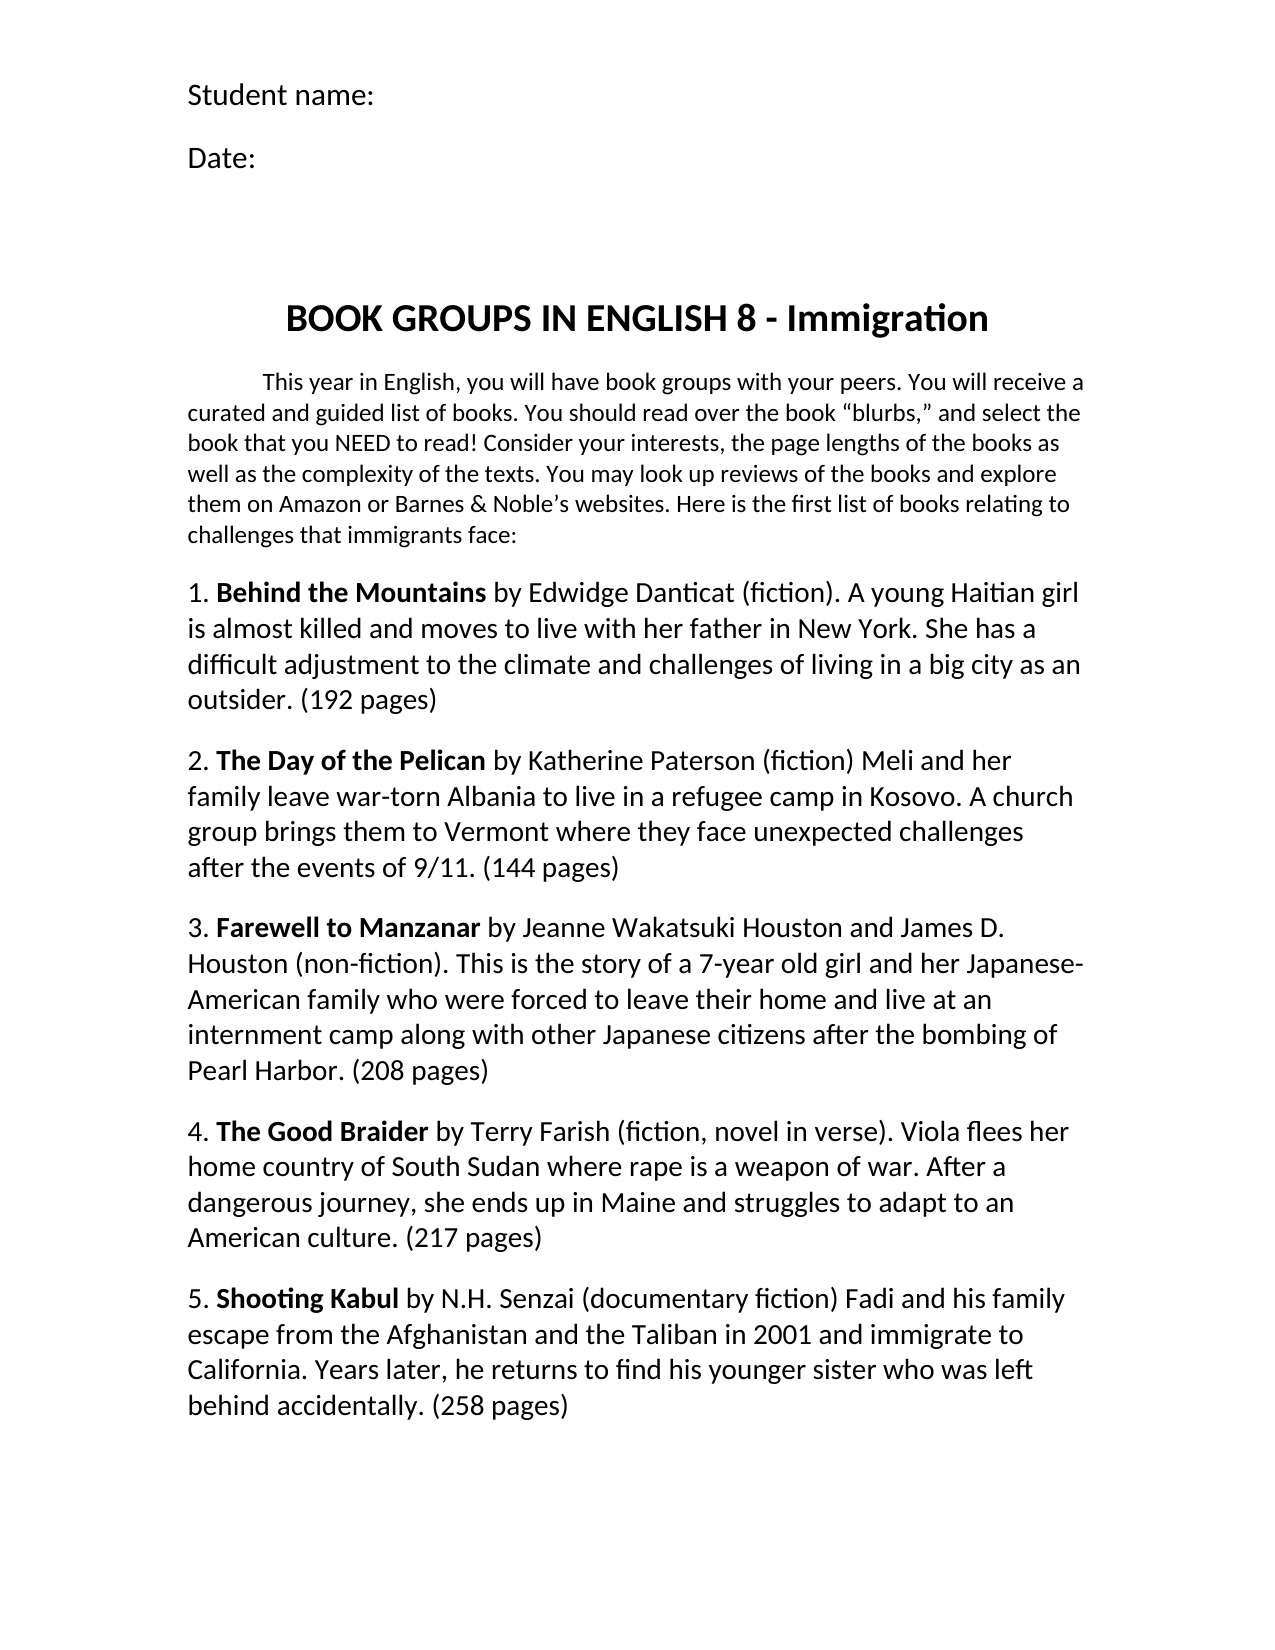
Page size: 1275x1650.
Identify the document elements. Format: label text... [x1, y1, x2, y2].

text This year in English, you will have book groups with your peers. You will receive a curated and guided list of books. You should read over the book “blurbs,” and select the book that you NEED to read! Consider your interests, the page lengths of the books as well as the complexity of the texts. You may look up reviews of the books and explore them on Amazon or Barnes & Noble’s websites. Here is the first list of books relating to challenges that immigrants face: [187, 366, 1087, 549]
text 4. The Good Braider by Terry Farish (fiction, novel in verse). Viola flees her home country of South Sudan where rape is a weapon of war. After a dangerous journey, she ends up in Maine and struggles to adapt to an American culture. (217 pages) [187, 1113, 1087, 1255]
text 5. Shooting Kabul by N.H. Senzai (documentary fiction) Fadi and his family escape from the Afghanistan and the Taliban in 2001 and immigrate to California. Years later, he returns to find his younger sister who was left behind accidentally. (258 pages) [187, 1280, 1087, 1423]
text 3. Farewell to Manzanar by Jeanne Wakatsuki Houston and James D. Houston (non-fiction). This is the story of a 7-year old girl and her Japanese-American family who were forced to leave their home and live at an internment camp along with other Japanese citizens after the bombing of Pearl Harbor. (208 pages) [187, 909, 1087, 1088]
text 1. Behind the Mountains by Edwidge Danticat (fiction). A young Haitian girl is almost killed and moves to live with her father in New York. She has a difficult adjustment to the climate and challenges of living in a big city as an outsider. (192 pages) [187, 574, 1087, 717]
text 2. The Day of the Pelican by Katherine Paterson (fiction) Meli and her family leave war-torn Albania to live in a refugee camp in Kosovo. A church group brings them to Vermont where they face unexpected challenges after the events of 9/11. (144 pages) [187, 742, 1087, 884]
text BOOK GROUPS IN ENGLISH 8 - Immigration [187, 293, 1087, 341]
